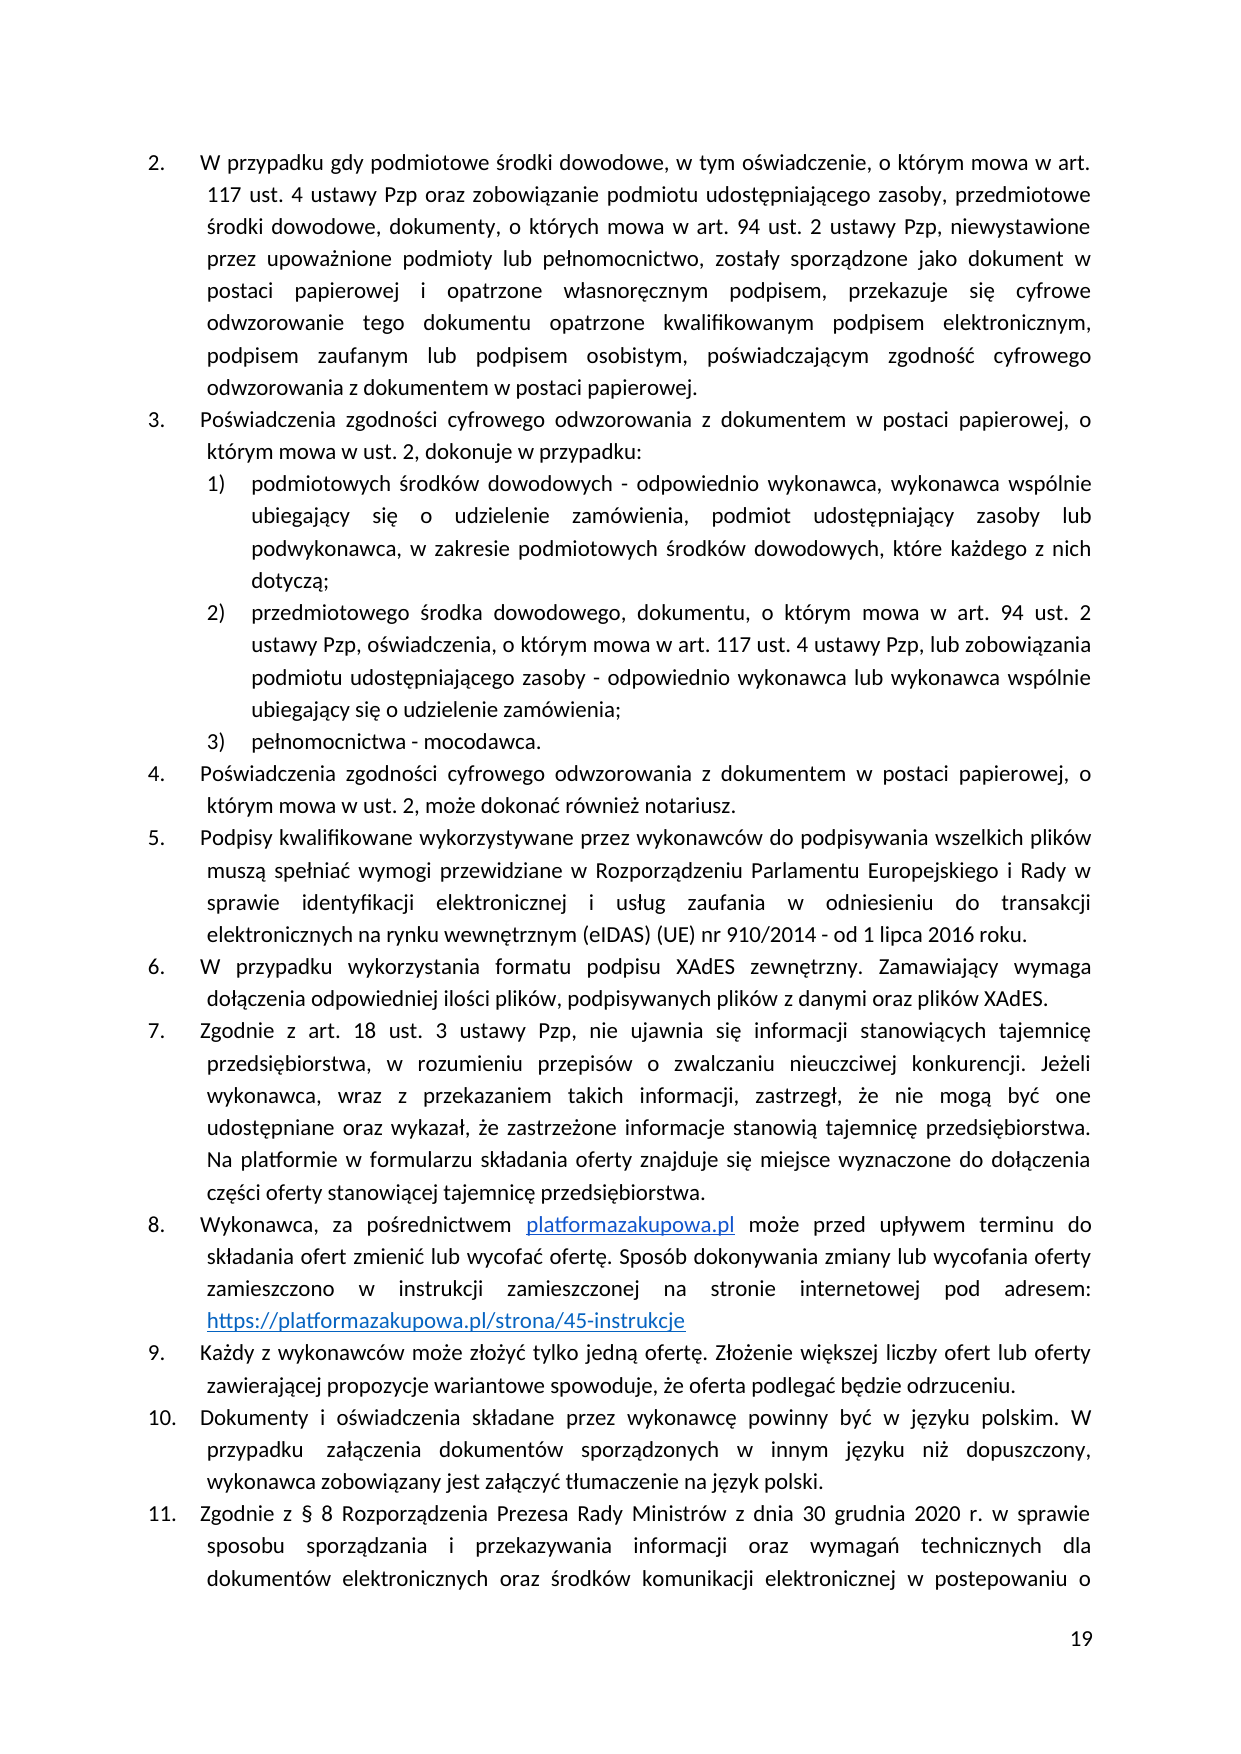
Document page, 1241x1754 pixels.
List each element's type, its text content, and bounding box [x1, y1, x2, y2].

list pełnomocnictwa - mocodawca. [207, 727, 1093, 755]
list Poświadczenia zgodności cyfrowego odwzorowania z dokumentem w postaci papierowej, o którym mowa w ust. 2, może dokonać również notariusz. [148, 759, 1093, 819]
list Zgodnie z art. 18 ust. 3 ustawy Pzp, nie ujawnia się informacji stanowiących tajemnicę przedsiębiorstwa, w rozumieniu przepisów o zwalczaniu nieuczciwej konkurencji. Jeżeli wykonawca, wraz z przekazaniem takich informacji, zastrzegł, że nie mogą być one udostępniane oraz wykazał, że zastrzeżone informacje stanowią tajemnicę przedsiębiorstwa. Na platformie w formularzu składania oferty znajduje się miejsce wyznaczone do dołączenia części oferty stanowiącej tajemnicę przedsiębiorstwa. [148, 1017, 1093, 1206]
list przedmiotowego środka dowodowego, dokumentu, o którym mowa w art. 94 ust. 2 ustawy Pzp, oświadczenia, o którym mowa w art. 117 ust. 4 ustawy Pzp, lub zobowiązania podmiotu udostępniającego zasoby - odpowiednio wykonawca lub wykonawca wspólnie ubiegający się o udzielenie zamówienia; [207, 598, 1093, 723]
list Poświadczenia zgodności cyfrowego odwzorowania z dokumentem w postaci papierowej, o którym mowa w ust. 2, dokonuje w przypadku: [148, 405, 1093, 465]
list W przypadku gdy podmiotowe środki dowodowe, w tym oświadczenie, o którym mowa w art. 117 ust. 4 ustawy Pzp oraz zobowiązanie podmiotu udostępniającego zasoby, przedmiotowe środki dowodowe, dokumenty, o których mowa w art. 94 ust. 2 ustawy Pzp, niewystawione przez upoważnione podmioty lub pełnomocnictwo, zostały sporządzone jako dokument w postaci papierowej i opatrzone własnoręcznym podpisem, przekazuje się cyfrowe odwzorowanie tego dokumentu opatrzone kwalifikowanym podpisem elektronicznym, podpisem zaufanym lub podpisem osobistym, poświadczającym zgodność cyfrowego odwzorowania z dokumentem w postaci papierowej. [148, 148, 1093, 401]
list Wykonawca, za pośrednictwem platformazakupowa.pl może przed upływem terminu do składania ofert zmienić lub wycofać ofertę. Sposób dokonywania zmiany lub wycofania oferty zamieszczono w instrukcji zamieszczonej na stronie internetowej pod adresem: https://platformazakupowa.pl/strona/45-instrukcje [148, 1210, 1093, 1334]
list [148, 1499, 1093, 1592]
list Dokumenty i oświadczenia składane przez wykonawcę powinny być w języku polskim. W przypadku załączenia dokumentów sporządzonych w innym języku niż dopuszczony, wykonawca zobowiązany jest załączyć tłumaczenie na język polski. [148, 1403, 1093, 1495]
list Każdy z wykonawców może złożyć tylko jedną ofertę. Złożenie większej liczby ofert lub oferty zawierającej propozycje wariantowe spowoduje, że oferta podlegać będzie odrzuceniu. [148, 1338, 1093, 1399]
list podmiotowych środków dowodowych - odpowiednio wykonawca, wykonawca wspólnie ubiegający się o udzielenie zamówienia, podmiot udostępniający zasoby lub podwykonawca, w zakresie podmiotowych środków dowodowych, które każdego z nich dotyczą; [207, 469, 1093, 594]
list W przypadku wykorzystania formatu podpisu XAdES zewnętrzny. Zamawiający wymaga dołączenia odpowiedniej ilości plików, podpisywanych plików z danymi oraz plików XAdES. [148, 952, 1093, 1012]
list Podpisy kwalifikowane wykorzystywane przez wykonawców do podpisywania wszelkich plików muszą spełniać wymogi przewidziane w Rozporządzeniu Parlamentu Europejskiego i Rady w sprawie identyfikacji elektronicznej i usług zaufania w odniesieniu do transakcji elektronicznych na rynku wewnętrznym (eIDAS) (UE) nr 910/2014 - od 1 lipca 2016 roku. [148, 823, 1093, 948]
